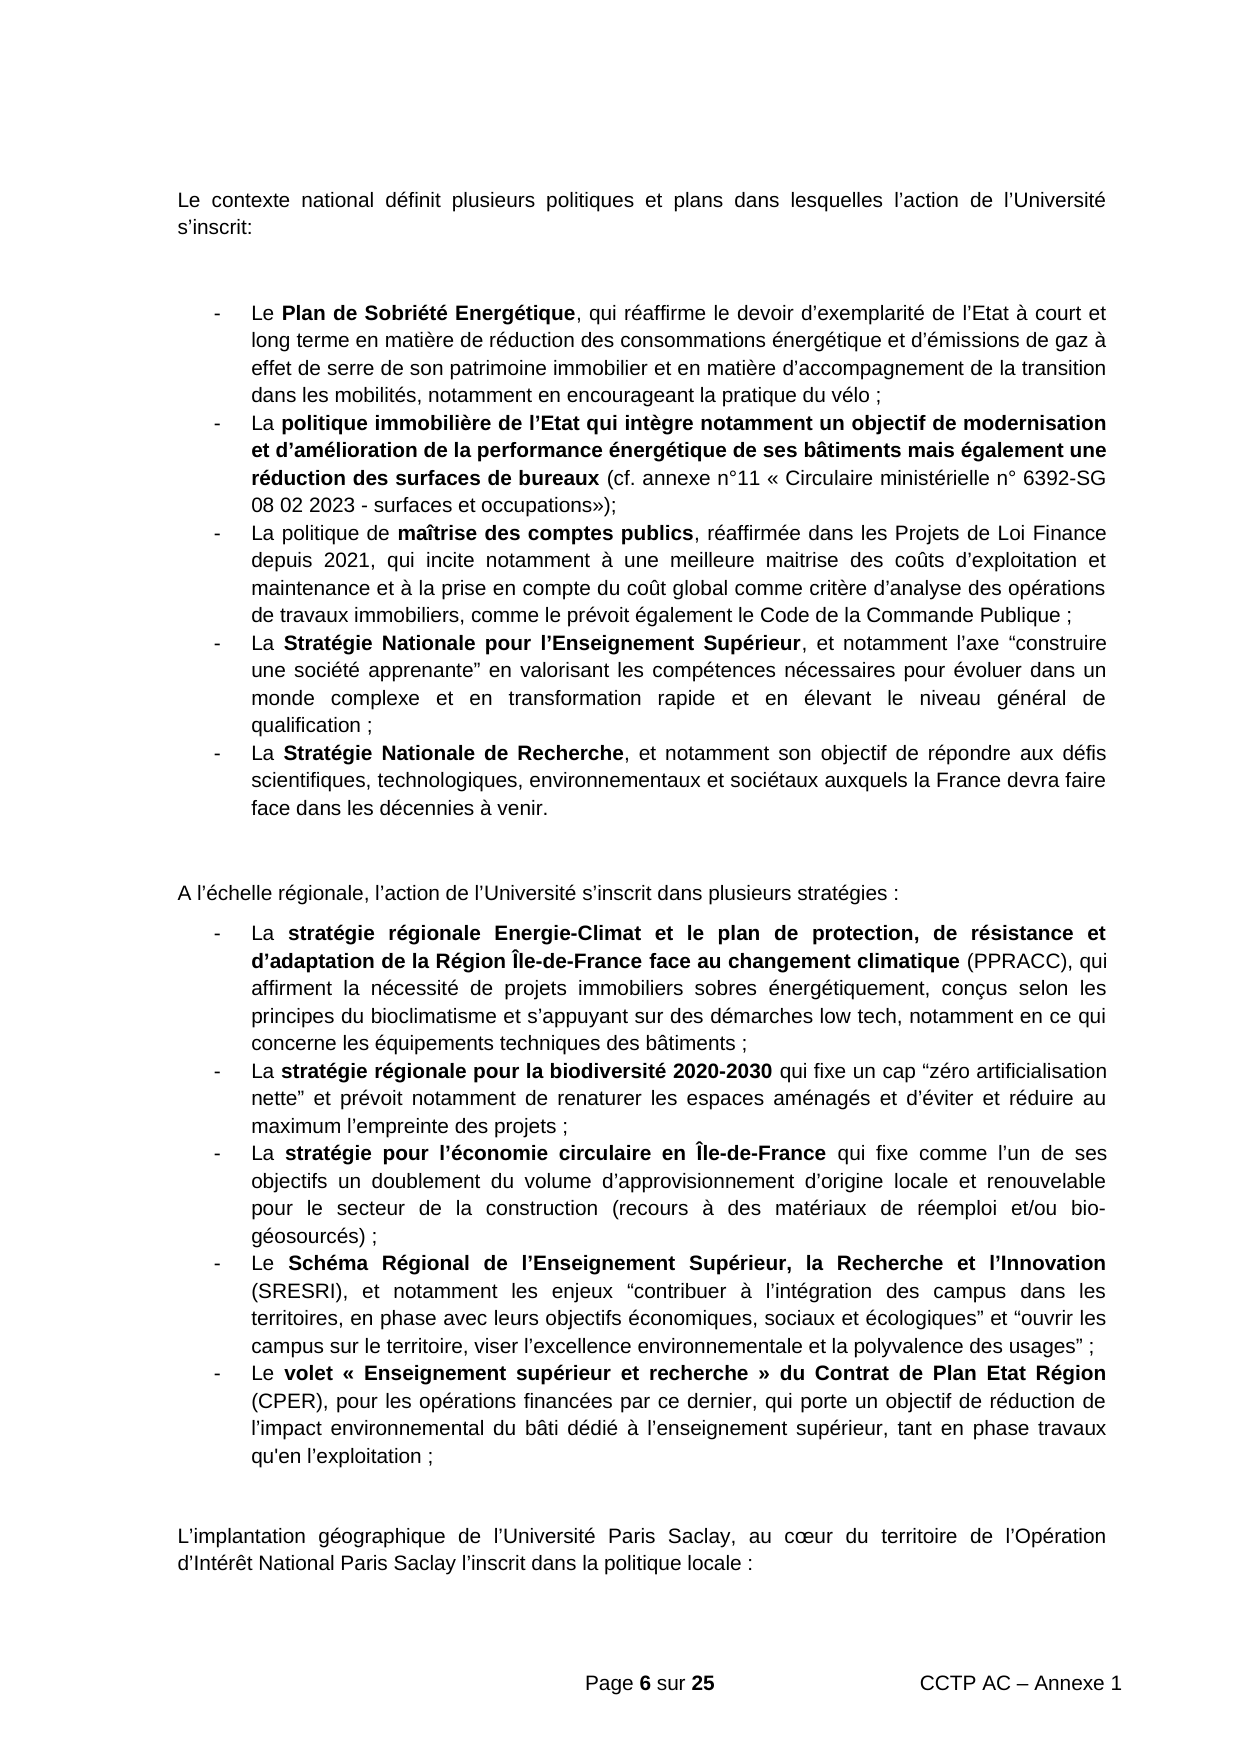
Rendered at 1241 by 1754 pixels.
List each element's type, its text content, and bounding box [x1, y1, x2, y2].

list La stratégie régionale Energie-Climat et le plan de protection, de résistance et d’adaptation de la Région Île-de-France face au changement climatique (PPRACC), qui affirment la nécessité de projets immobiliers sobres énergétiquement, conçus selon les principes du bioclimatisme et s’appuyant sur des démarches low tech, notamment en ce qui concerne les équipements techniques des bâtiments ; [213, 921, 1107, 1055]
list Le volet « Enseignement supérieur et recherche » du Contrat de Plan Etat Région (CPER), pour les opérations financées par ce dernier, qui porte un objectif de réduction de l’impact environnemental du bâti dédié à l’enseignement supérieur, tant en phase travaux qu'en l’exploitation ; [213, 1361, 1107, 1468]
list La politique de maîtrise des comptes publics, réaffirmée dans les Projets de Loi Finance depuis 2021, qui incite notamment à une meilleure maitrise des coûts d’exploitation et maintenance et à la prise en compte du coût global comme critère d’analyse des opérations de travaux immobiliers, comme le prévoit également le Code de la Commande Publique ; [213, 521, 1107, 627]
list Le Plan de Sobriété Energétique, qui réaffirme le devoir d’exemplarité de l’Etat à court et long terme en matière de réduction des consommations énergétique et d’émissions de gaz à effet de serre de son patrimoine immobilier et en matière d’accompagnement de la transition dans les mobilités, notamment en encourageant la pratique du vélo ; [213, 301, 1107, 407]
text L’implantation géographique de l’Université Paris Saclay, au cœur du territoire de l’Opération d’Intérêt National Paris Saclay l’inscrit dans la politique locale : [177, 1524, 1107, 1575]
list La stratégie pour l’économie circulaire en Île-de-France qui fixe comme l’un de ses objectifs un doublement du volume d’approvisionnement d’origine locale et renouvelable pour le secteur de la construction (recours à des matériaux de réemploi et/ou bio-géosourcés) ; [213, 1141, 1107, 1248]
text A l’échelle régionale, l’action de l’Université s’inscrit dans plusieurs stratégies : [177, 881, 1107, 905]
text Le contexte national définit plusieurs politiques et plans dans lesquelles l’action de l’Université s’inscrit: [177, 188, 1107, 239]
list La Stratégie Nationale de Recherche, et notamment son objectif de répondre aux défis scientifiques, technologiques, environnementaux et sociétaux auxquels la France devra faire face dans les décennies à venir. [213, 741, 1107, 820]
list La Stratégie Nationale pour l’Enseignement Supérieur, et notamment l’axe “construire une société apprenante” en valorisant les compétences nécessaires pour évoluer dans un monde complexe et en transformation rapide et en élevant le niveau général de qualification ; [213, 631, 1107, 737]
list La stratégie régionale pour la biodiversité 2020-2030 qui fixe un cap “zéro artificialisation nette” et prévoit notamment de renaturer les espaces aménagés et d’éviter et réduire au maximum l’empreinte des projets ; [213, 1059, 1107, 1138]
list La politique immobilière de l’Etat qui intègre notamment un objectif de modernisation et d’amélioration de la performance énergétique de ses bâtiments mais également une réduction des surfaces de bureaux (cf. annexe n°11 « Circulaire ministérielle n° 6392-SG 08 02 2023 - surfaces et occupations»); [213, 411, 1107, 517]
list Le Schéma Régional de l’Enseignement Supérieur, la Recherche et l’Innovation (SRESRI), et notamment les enjeux “contribuer à l’intégration des campus dans les territoires, en phase avec leurs objectifs économiques, sociaux et écologiques” et “ouvrir les campus sur le territoire, viser l’excellence environnementale et la polyvalence des usages” ; [213, 1251, 1107, 1358]
